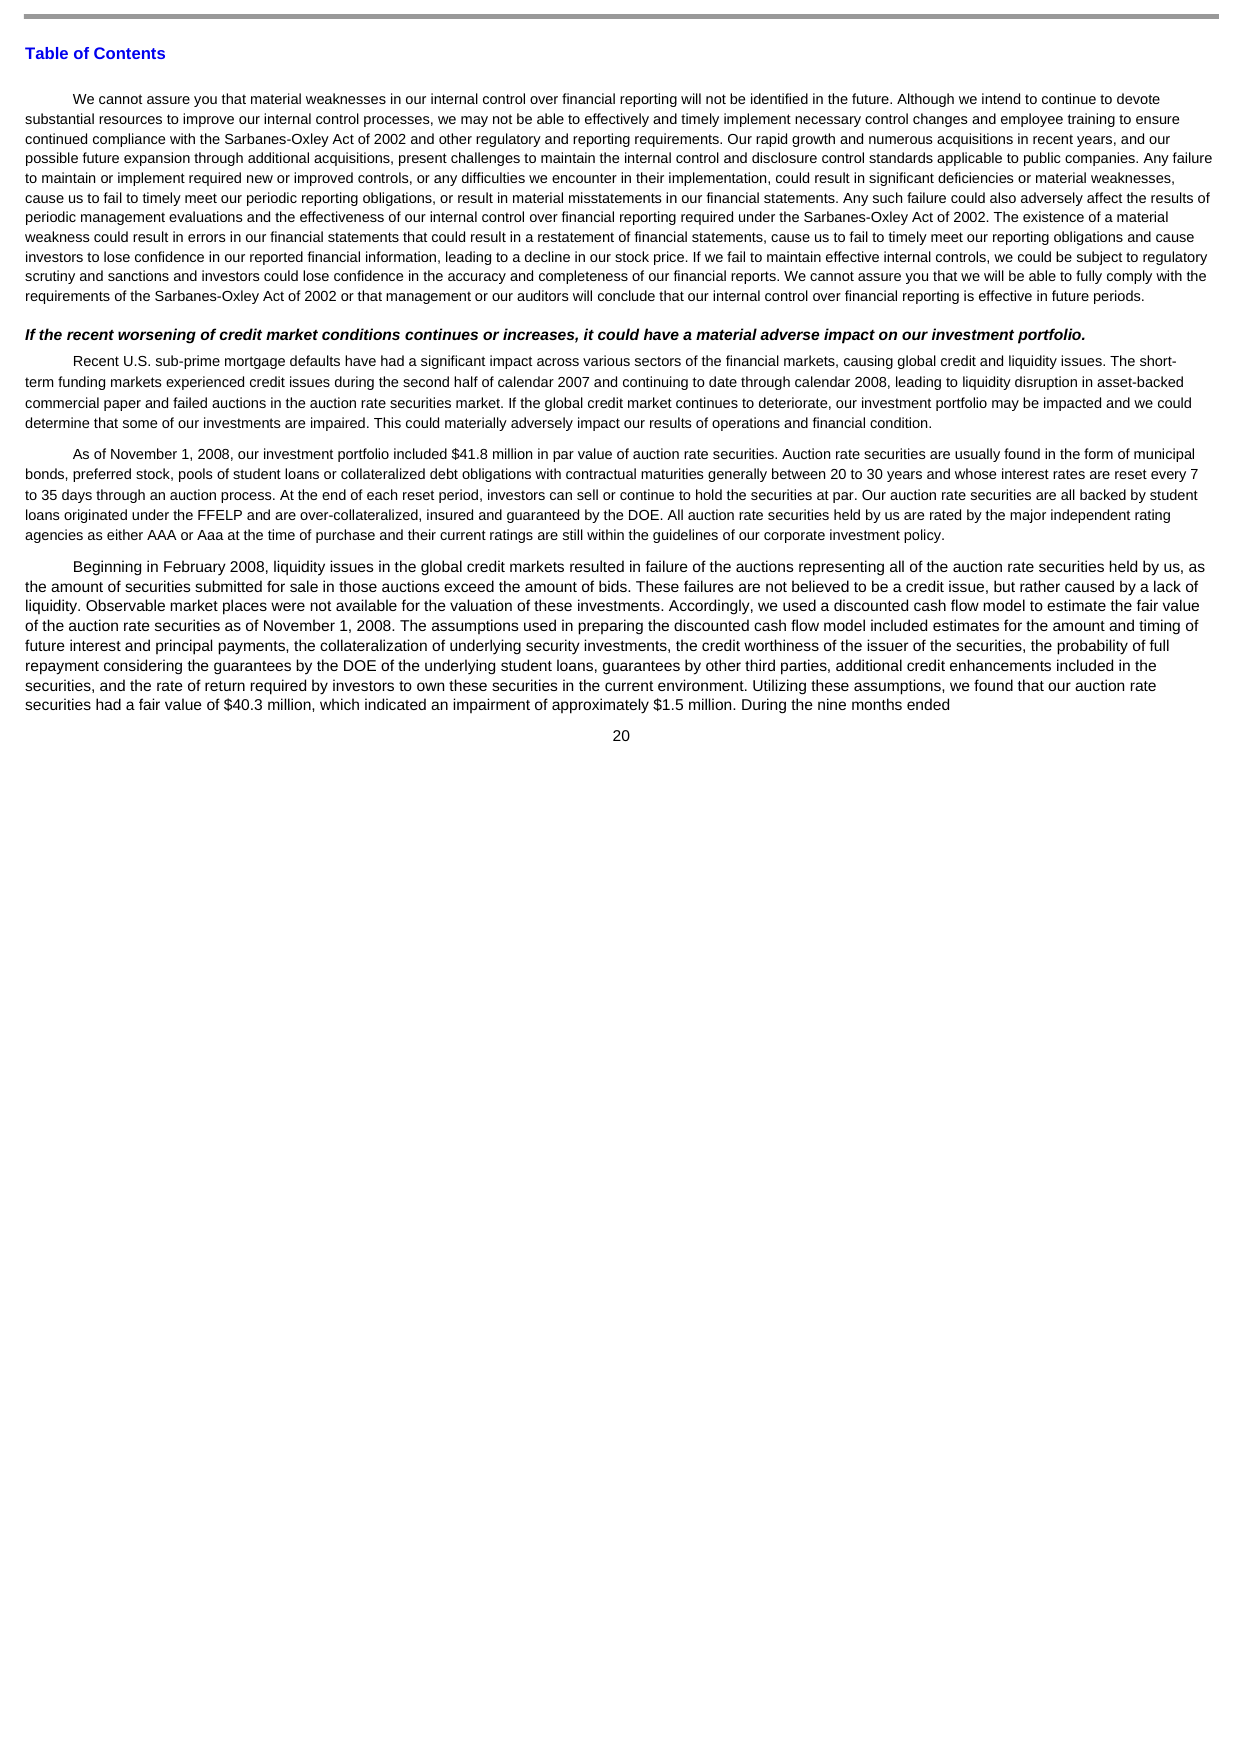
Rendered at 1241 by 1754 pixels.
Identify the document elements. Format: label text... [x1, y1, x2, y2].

picture [23, 14, 1219, 19]
text Table of Contents [25, 43, 1217, 63]
text If the recent worsening of credit market conditions continues or increases, it could have a material adverse impact on our investment portfolio. [25, 326, 1217, 344]
text 20 [25, 727, 1217, 745]
text We cannot assure you that material weaknesses in our internal control over financial reporting will not be identified in the future. Although we intend to continue to devote substantial resources to improve our internal control processes, we may not be able to effectively and timely implement necessary control changes and employee training to ensure continued compliance with the Sarbanes-Oxley Act of 2002 and other regulatory and reporting requirements. Our rapid growth and numerous acquisitions in recent years, and our possible future expansion through additional acquisitions, present challenges to maintain the internal control and disclosure control standards applicable to public companies. Any failure to maintain or implement required new or improved controls, or any difficulties we encounter in their implementation, could result in significant deficiencies or material weaknesses, cause us to fail to timely meet our periodic reporting obligations, or result in material misstatements in our financial statements. Any such failure could also adversely affect the results of periodic management evaluations and the effectiveness of our internal control over financial reporting required under the Sarbanes-Oxley Act of 2002. The existence of a material weakness could result in errors in our financial statements that could result in a restatement of financial statements, cause us to fail to timely meet our reporting obligations and cause investors to lose confidence in our reported financial information, leading to a decline in our stock price. If we fail to maintain effective internal controls, we could be subject to regulatory scrutiny and sanctions and investors could lose confidence in the accuracy and completeness of our financial reports. We cannot assure you that we will be able to fully comply with the requirements of the Sarbanes-Oxley Act of 2002 or that management or our auditors will conclude that our internal control over financial reporting is effective in future periods. [25, 91, 1217, 304]
text Recent U.S. sub-prime mortgage defaults have had a significant impact across various sectors of the financial markets, causing global credit and liquidity issues. The short-term funding markets experienced credit issues during the second half of calendar 2007 and continuing to date through calendar 2008, leading to liquidity disruption in asset-backed commercial paper and failed auctions in the auction rate securities market. If the global credit market continues to deteriorate, our investment portfolio may be impacted and we could determine that some of our investments are impaired. This could materially adversely impact our results of operations and financial condition. [25, 353, 1194, 432]
text Beginning in February 2008, liquidity issues in the global credit markets resulted in failure of the auctions representing all of the auction rate securities held by us, as the amount of securities submitted for sale in those auctions exceed the amount of bids. These failures are not believed to be a credit issue, but rather caused by a lack of liquidity. Observable market places were not available for the valuation of these investments. Accordingly, we used a discounted cash flow model to estimate the fair value of the auction rate securities as of November 1, 2008. The assumptions used in preparing the discounted cash flow model included estimates for the amount and timing of future interest and principal payments, the collateralization of underlying security investments, the credit worthiness of the issuer of the securities, the probability of full repayment considering the guarantees by the DOE of the underlying student loans, guarantees by other third parties, additional credit enhancements included in the securities, and the rate of return required by investors to own these securities in the current environment. Utilizing these assumptions, we found that our auction rate securities had a fair value of $40.3 million, which indicated an impairment of approximately $1.5 million. During the nine months ended [25, 557, 1209, 714]
text As of November 1, 2008, our investment portfolio included $41.8 million in par value of auction rate securities. Auction rate securities are usually found in the form of municipal bonds, preferred stock, pools of student loans or collateralized debt obligations with contractual maturities generally between 20 to 30 years and whose interest rates are reset every 7 to 35 days through an auction process. At the end of each reset period, investors can sell or continue to hold the securities at par. Our auction rate securities are all backed by student loans originated under the FFELP and are over-collateralized, insured and guaranteed by the DOE. All auction rate securities held by us are rated by the major independent rating agencies as either AAA or Aaa at the time of purchase and their current ratings are still within the guidelines of our corporate investment policy. [25, 446, 1205, 543]
